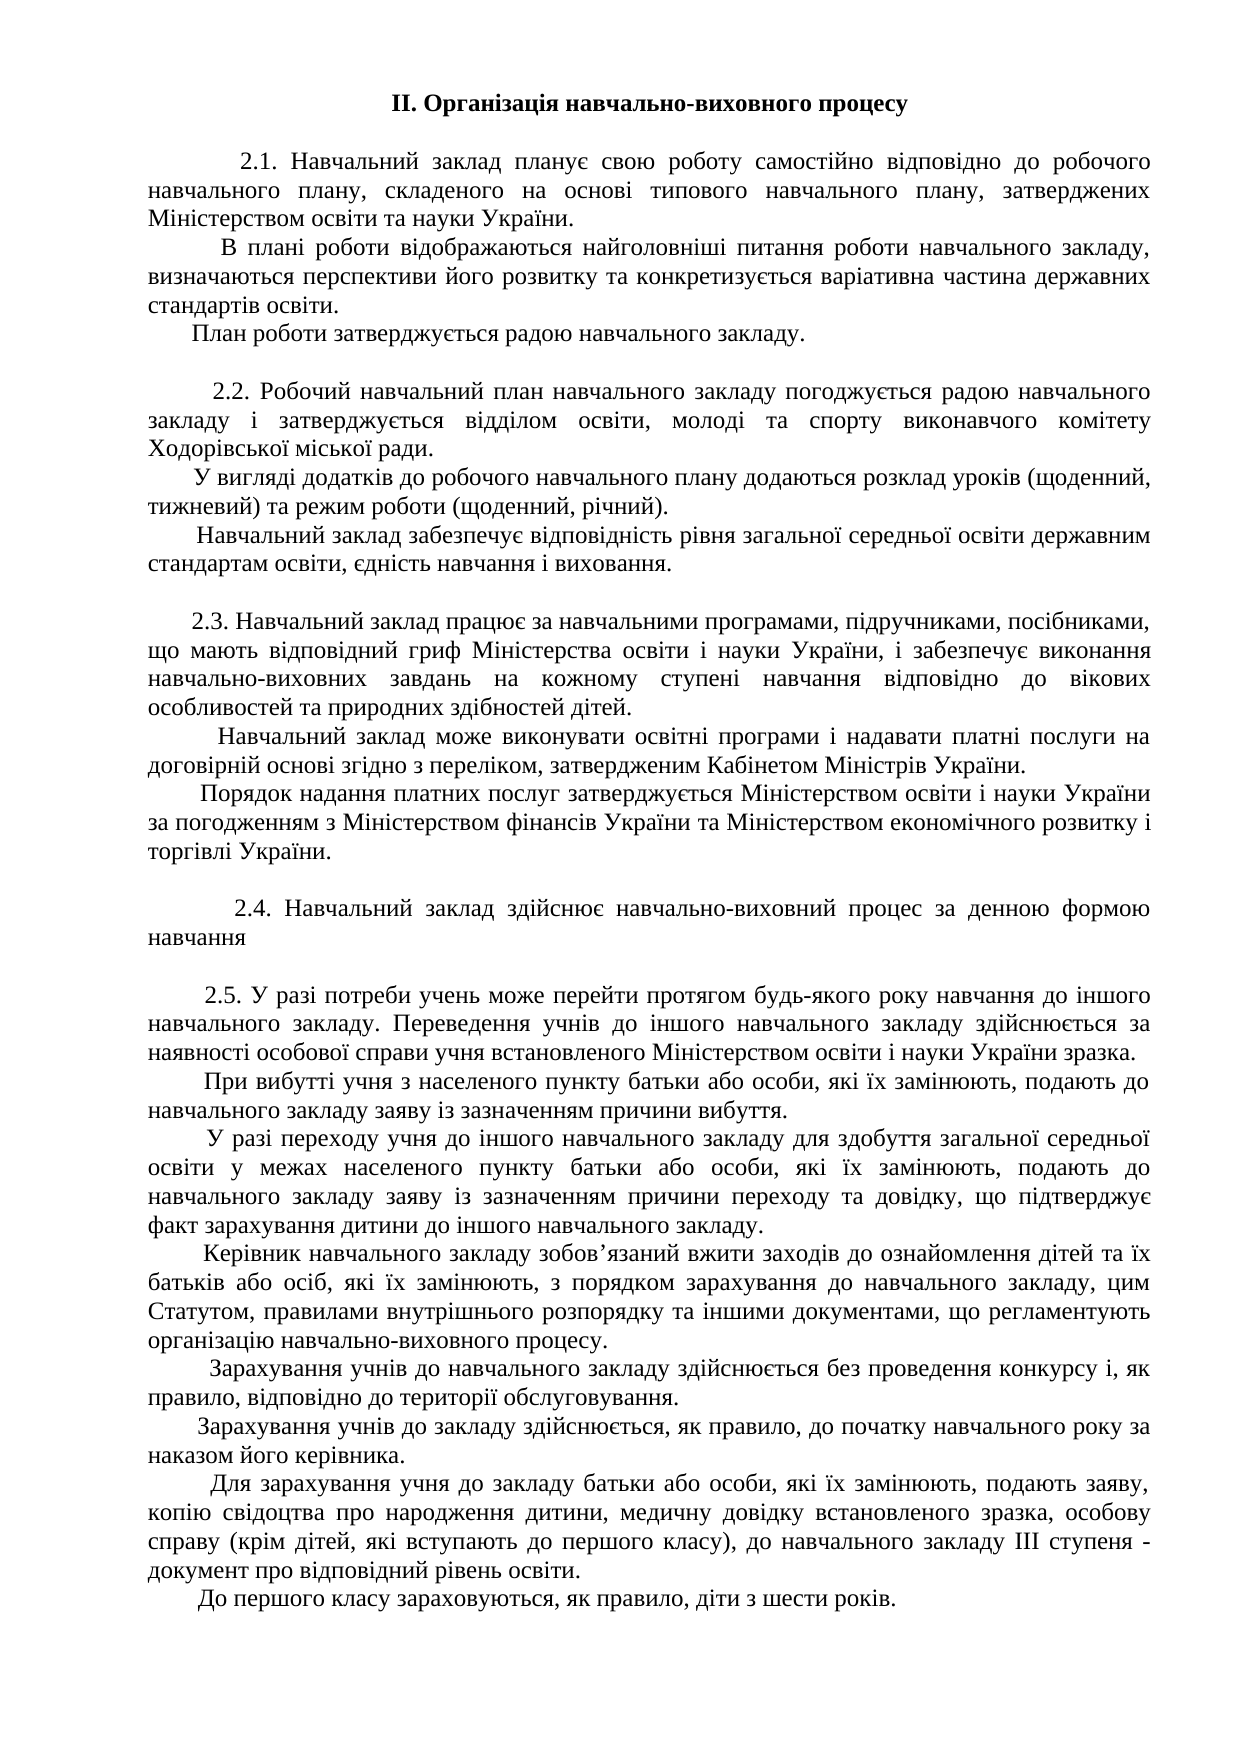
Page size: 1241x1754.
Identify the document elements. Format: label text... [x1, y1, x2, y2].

text Навчальний заклад забезпечує відповідність рівня загальної середньої освіти державним стандартам освіти, єдність навчання і виховання. [148, 520, 1152, 577]
text II. Організація навчально-виховного процесу [148, 88, 1152, 117]
text Порядок надання платних послуг затверджується Міністерством освіти і науки України за погодженням з Міністерством фінансів України та Міністерством економічного розвитку і торгівлі України. [148, 778, 1152, 865]
text До першого класу зараховуються, як правило, діти з шести років. [148, 1583, 1152, 1612]
text Для зарахування учня до закладу батьки або особи, які їх замінюють, подають заяву, копію свідоцтва про народження дитини, медичну довідку встановленого зразка, особову справу (крім дітей, які вступають до першого класу), до навчального закладу III ступеня - документ про відповідний рівень освіти. [148, 1468, 1152, 1583]
text Зарахування учнів до закладу здійснюється, як правило, до початку навчального року за наказом його керівника. [148, 1411, 1152, 1468]
text Зарахування учнів до навчального закладу здійснюється без проведення конкурсу і, як правило, відповідно до території обслуговування. [148, 1353, 1152, 1411]
text У вигляді додатків до робочого навчального плану додаються розклад уроків (щоденний, тижневий) та режим роботи (щоденний, річний). [148, 462, 1152, 520]
text 2.3. Навчальний заклад працює за навчальними програмами, підручниками, посібниками, що мають відповідний гриф Міністерства освіти і науки України, і забезпечує виконання навчально-виховних завдань на кожному ступені навчання відповідно до вікових особливостей та природних здібностей дітей. [148, 606, 1152, 721]
text 2.5. У разі потреби учень може перейти протягом будь-якого року навчання до іншого навчального закладу. Переведення учнів до іншого навчального закладу здійснюється за наявності особової справи учня встановленого Міністерством освіти і науки України зразка. [148, 980, 1152, 1066]
text 2.1. Навчальний заклад планує свою роботу самостійно відповідно до робочого навчального плану, складеного на основі типового навчального плану, затверджених Міністерством освіти та науки України. [148, 146, 1152, 232]
text Керівник навчального закладу зобов’язаний вжити заходів до ознайомлення дітей та їх батьків або осіб, які їх замінюють, з порядком зарахування до навчального закладу, цим Статутом, правилами внутрішнього розпорядку та іншими документами, що регламентують організацію навчально-виховного процесу. [148, 1238, 1152, 1353]
text У разі переходу учня до іншого навчального закладу для здобуття загальної середньої освіти у межах населеного пункту батьки або особи, які їх замінюють, подають до навчального закладу заяву із зазначенням причини переходу та довідку, що підтверджує факт зарахування дитини до іншого навчального закладу. [148, 1123, 1152, 1238]
text Навчальний заклад може виконувати освітні програми і надавати платні послуги на договірній основі згідно з переліком, затвердженим Кабінетом Міністрів України. [148, 721, 1152, 778]
text 2.2. Робочий навчальний план навчального закладу погоджується радою навчального закладу і затверджується відділом освіти, молоді та спорту виконавчого комітету Ходорівської міської ради. [148, 376, 1152, 462]
text При вибутті учня з населеного пункту батьки або особи, які їх замінюють, подають до навчального закладу заяву із зазначенням причини вибуття. [148, 1066, 1152, 1123]
text В плані роботи відображаються найголовніші питання роботи навчального закладу, визначаються перспективи його розвитку та конкретизується варіативна частина державних стандартів освіти. [148, 232, 1152, 318]
text 2.4. Навчальний заклад здійснює навчально-виховний процес за денною формою навчання [148, 893, 1152, 951]
text План роботи затверджується радою навчального закладу. [148, 318, 1152, 347]
